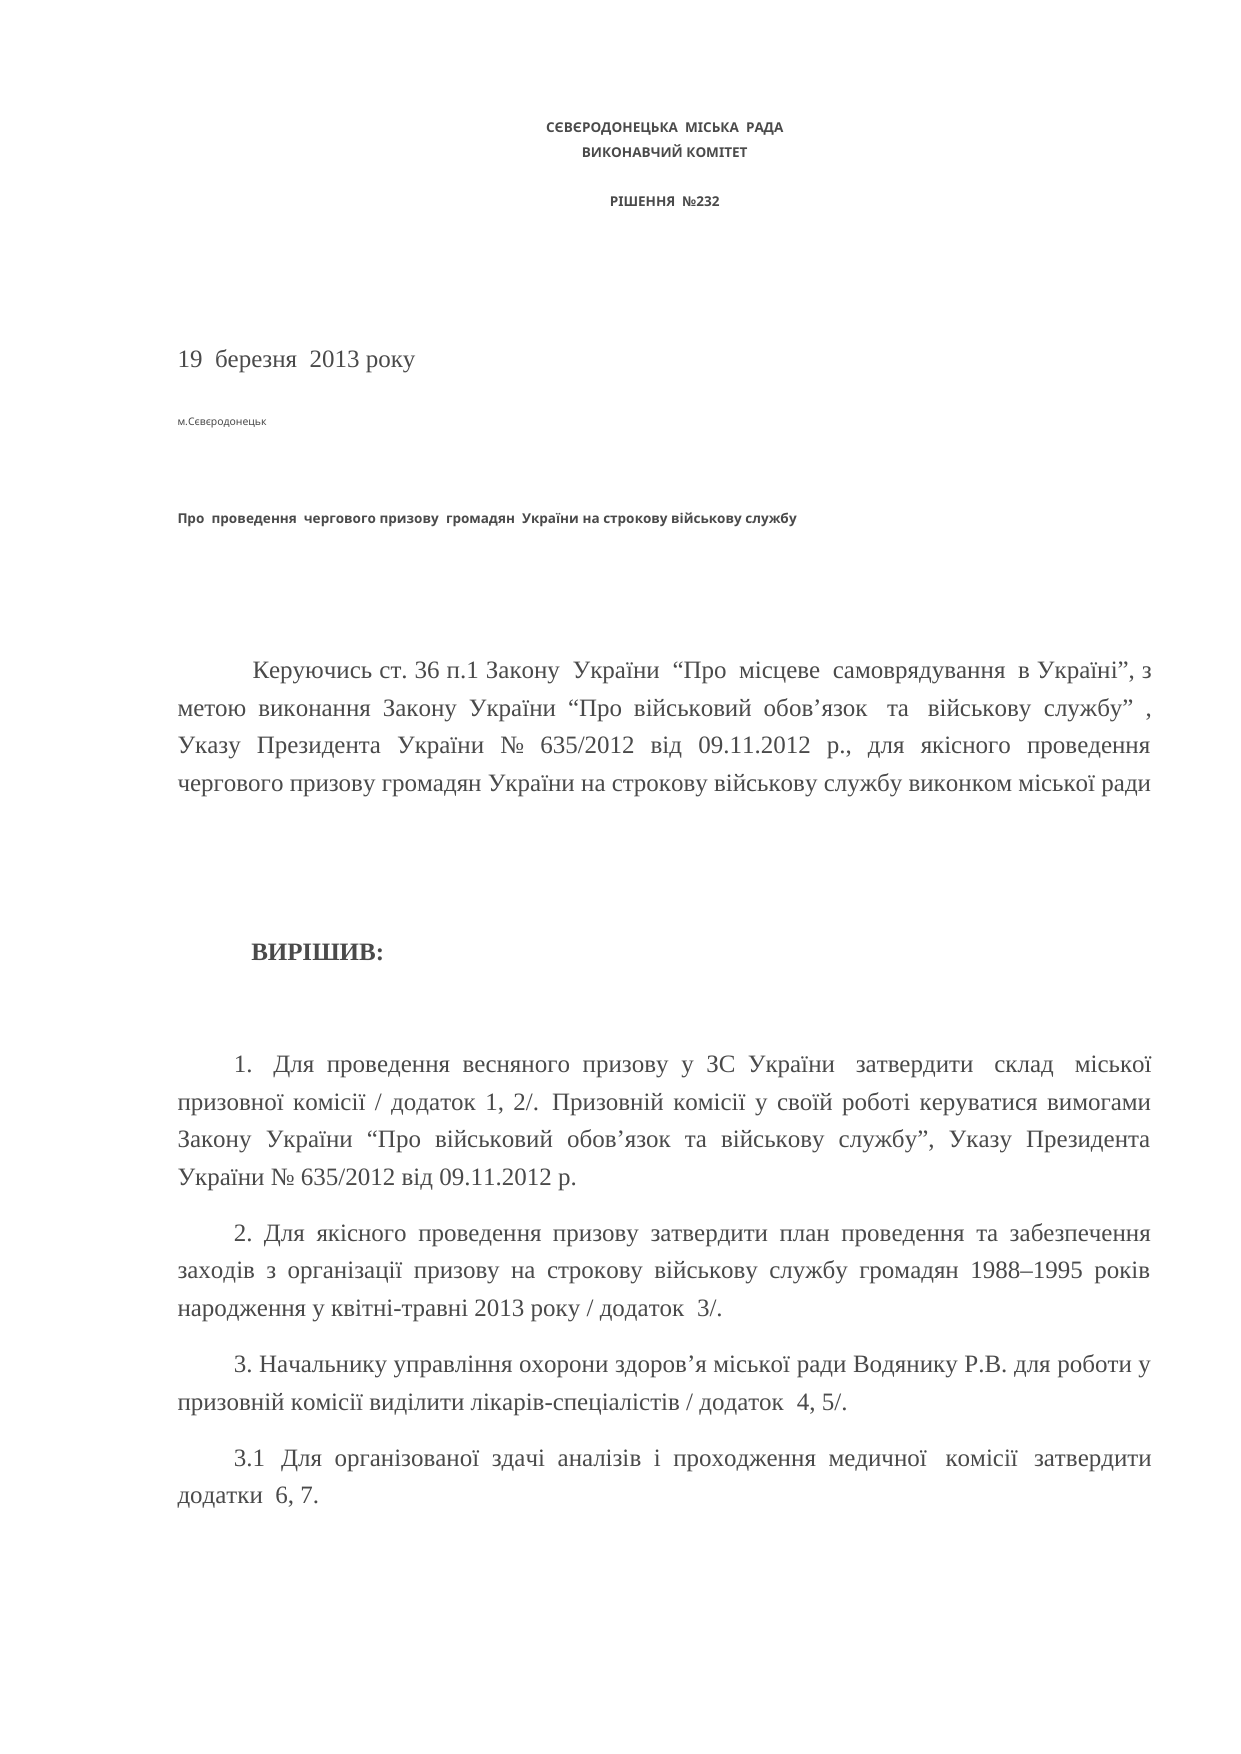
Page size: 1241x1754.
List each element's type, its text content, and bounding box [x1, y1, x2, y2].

text м.Сєвєродонецьк [177, 391, 1152, 429]
text Керуючись ст. 36 п.1 Закону України “Про місцеве самоврядування в Україні”, з метою виконання Закону України “Про військовий обов’язок та військову службу” , Указу Президента України № 635/2012 від 09.11.2012 р., для якісного проведення чергового призову громадян України на строкову військову службу виконком міської ради [177, 647, 1152, 797]
text 2. Для якісного проведення призову затвердити план проведення та забезпечення заходів з організації призову на строкову військову службу громадян 1988–1995 років народження у квітні-травні 2013 року / додаток 3/. [177, 1209, 1152, 1322]
text ВИКОНАВЧИЙ КОМІТЕТ [177, 143, 1152, 161]
text 3.1 Для організованої здачі аналізів і проходження медичної комісії затвердити додатки 6, 7. [177, 1434, 1152, 1509]
text СЄВЄРОДОНЕЦЬКА МІСЬКА РАДА [177, 118, 1152, 137]
text 1. Для проведення весняного призову у ЗС України затвердити склад міської призовної комісії / додаток 1, 2/. Призовній комісії у своїй роботі керуватися вимогами Закону України “Про військовий обов’язок та військову службу”, Указу Президента України № 635/2012 від 09.11.2012 р. [177, 1040, 1152, 1190]
text 3. Начальнику управління охорони здоров’я міської ради Водянику Р.В. для роботи у призовній комісії виділити лікарів-спеціалістів / додаток 4, 5/. [177, 1340, 1152, 1415]
text 19 березня 2013 року [177, 335, 1152, 372]
text РІШЕННЯ №232 [177, 192, 1152, 211]
text ВИРІШИВ: [177, 928, 1152, 965]
text Про проведення чергового призову громадян України на строкову військову службу [177, 509, 1152, 528]
